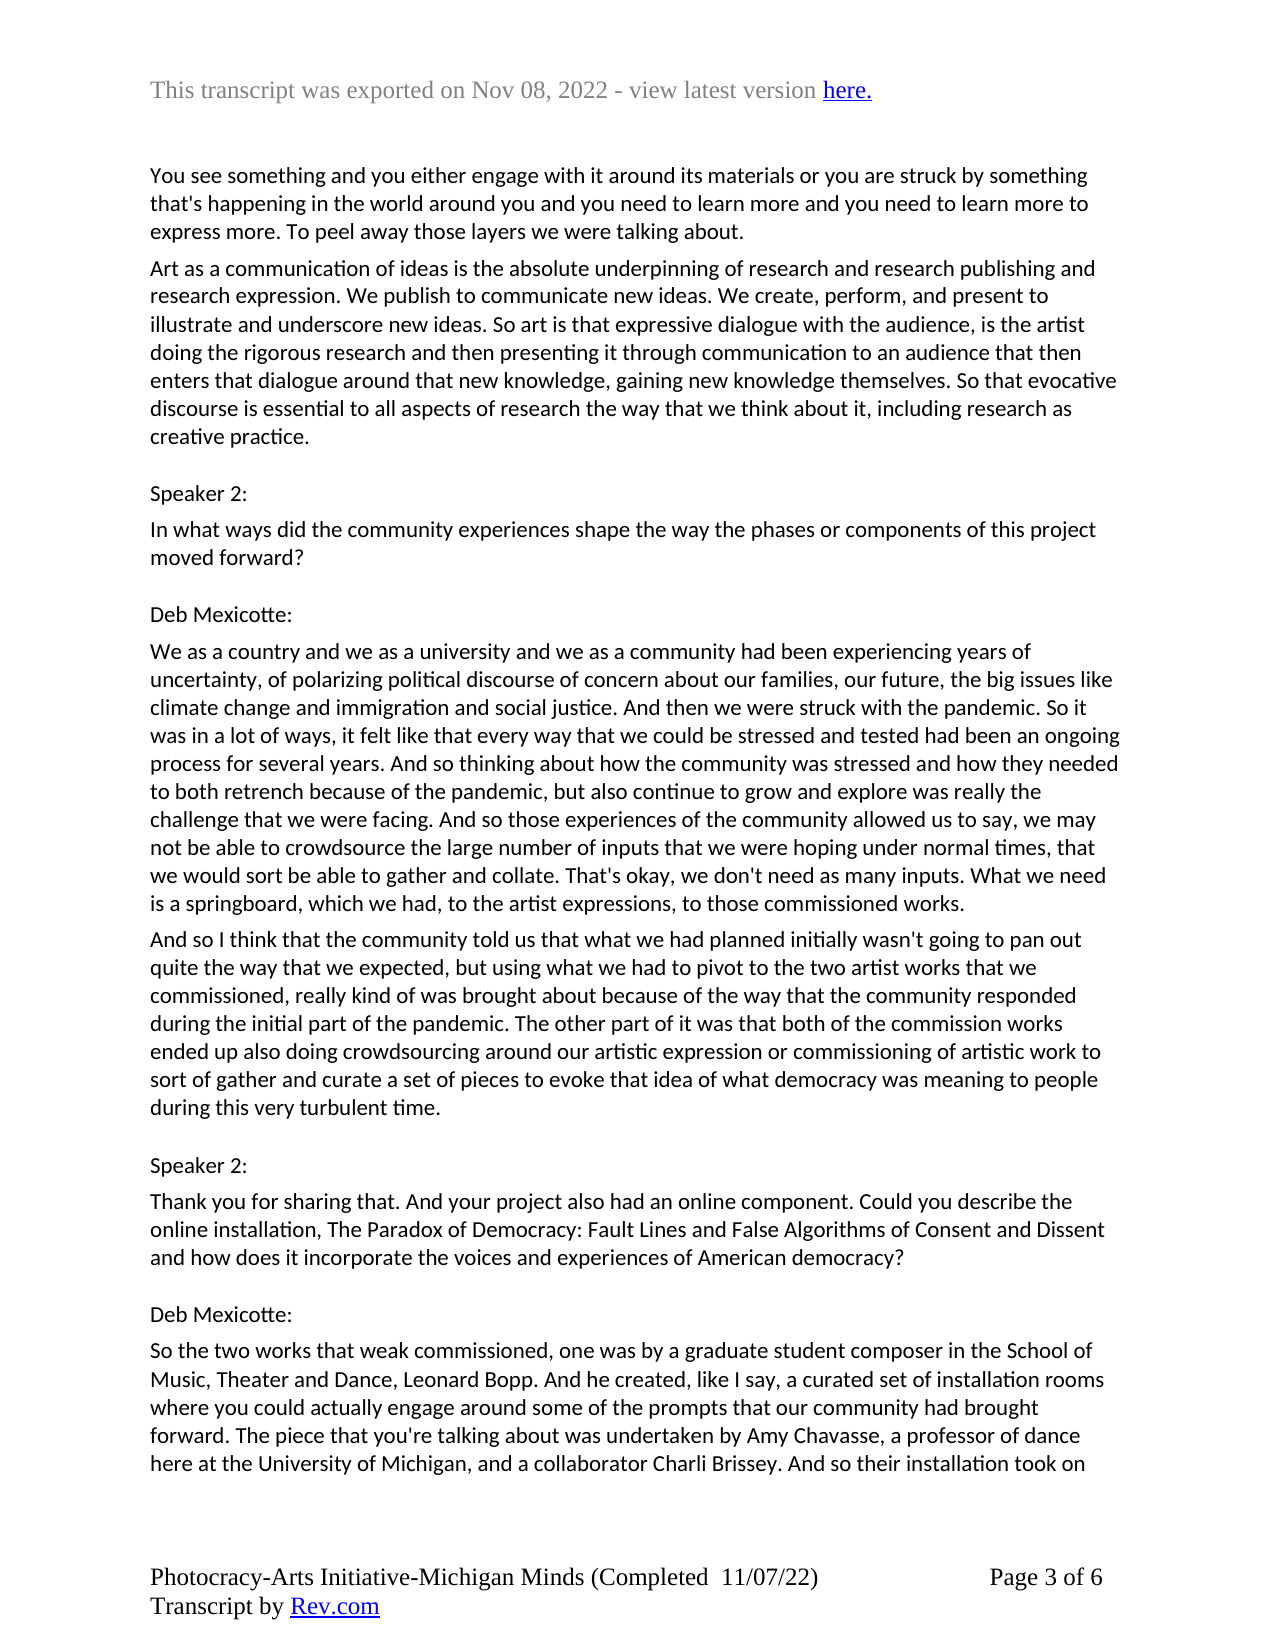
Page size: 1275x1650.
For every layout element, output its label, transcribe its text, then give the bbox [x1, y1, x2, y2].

text And so I think that the community told us that what we had planned initially wasn't going to pan out quite the way that we expected, but using what we had to pivot to the two artist works that we commissioned, really kind of was brought about because of the way that the community responded during the initial part of the pandemic. The other part of it was that both of the commission works ended up also doing crowdsourcing around our artistic expression or commissioning of artistic work to sort of gather and curate a set of pieces to evoke that idea of what democracy was meaning to people during this very turbulent time. [150, 925, 1125, 1122]
text Speaker 2: [150, 479, 1125, 507]
text Deb Mexicotte: [150, 601, 1125, 628]
text In what ways did the community experiences shape the way the phases or components of this project moved forward? [150, 515, 1125, 571]
text Art as a communication of ideas is the absolute underpinning of research and research publishing and research expression. We publish to communicate new ideas. We create, perform, and present to illustrate and underscore new ideas. So art is that expressive dialogue with the audience, is the artist doing the rigorous research and then presenting it through communication to an audience that then enters that dialogue around that new knowledge, gaining new knowledge themselves. So that evocative discourse is essential to all aspects of research the way that we think about it, including research as creative practice. [150, 254, 1125, 450]
text We as a country and we as a university and we as a community had been experiencing years of uncertainty, of polarizing political discourse of concern about our families, our future, the big issues like climate change and immigration and social justice. And then we were struck with the pandemic. So it was in a lot of ways, it felt like that every way that we could be stressed and tested had been an ongoing process for several years. And so thinking about how the community was stressed and how they needed to both retrench because of the pandemic, but also continue to grow and explore was really the challenge that we were facing. And so those experiences of the community allowed us to say, we may not be able to crowdsource the large number of inputs that we were hoping under normal times, that we would sort be able to gather and collate. That's okay, we don't need as many inputs. What we need is a springboard, which we had, to the artist expressions, to those commissioned works. [150, 637, 1125, 917]
text Speaker 2: [150, 1151, 1125, 1179]
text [150, 1337, 1125, 1477]
text Thank you for sharing that. And your project also had an online component. Could you describe the online installation, The Paradox of Democracy: Fault Lines and False Algorithms of Consent and Dissent and how does it incorporate the voices and experiences of American democracy? [150, 1187, 1125, 1271]
text Deb Mexicotte: [150, 1300, 1125, 1328]
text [150, 161, 1125, 245]
